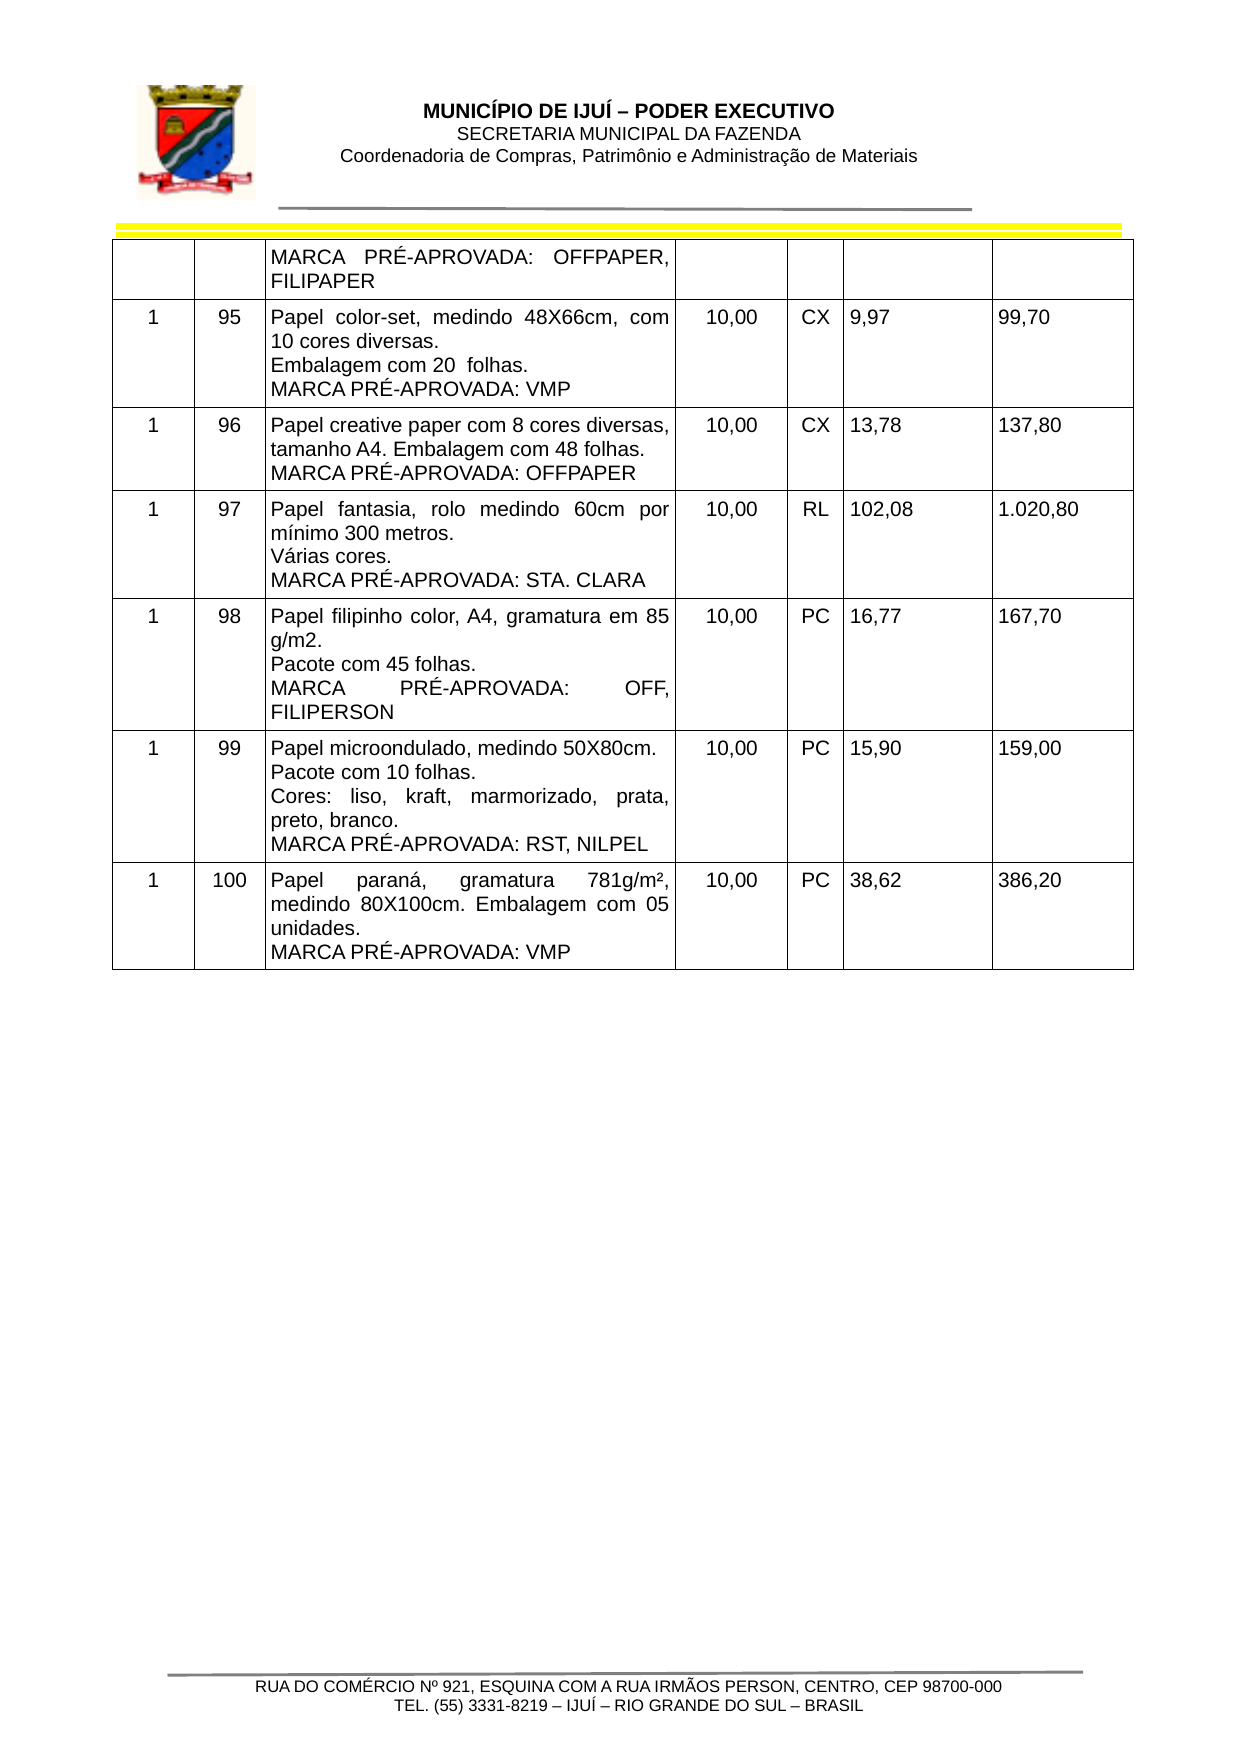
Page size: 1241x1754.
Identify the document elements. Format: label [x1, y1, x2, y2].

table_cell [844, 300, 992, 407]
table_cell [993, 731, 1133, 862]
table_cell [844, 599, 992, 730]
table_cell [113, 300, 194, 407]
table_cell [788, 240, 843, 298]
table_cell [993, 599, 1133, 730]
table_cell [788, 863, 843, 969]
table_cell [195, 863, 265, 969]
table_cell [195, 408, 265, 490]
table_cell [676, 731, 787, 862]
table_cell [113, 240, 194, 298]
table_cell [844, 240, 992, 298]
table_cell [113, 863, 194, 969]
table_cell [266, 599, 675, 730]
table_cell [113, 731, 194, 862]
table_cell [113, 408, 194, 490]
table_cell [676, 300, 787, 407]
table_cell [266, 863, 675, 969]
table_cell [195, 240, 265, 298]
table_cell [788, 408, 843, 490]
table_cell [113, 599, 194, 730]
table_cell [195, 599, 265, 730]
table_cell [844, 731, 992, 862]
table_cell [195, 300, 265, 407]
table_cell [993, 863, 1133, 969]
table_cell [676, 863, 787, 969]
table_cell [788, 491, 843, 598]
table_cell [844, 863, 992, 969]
picture [135, 85, 256, 202]
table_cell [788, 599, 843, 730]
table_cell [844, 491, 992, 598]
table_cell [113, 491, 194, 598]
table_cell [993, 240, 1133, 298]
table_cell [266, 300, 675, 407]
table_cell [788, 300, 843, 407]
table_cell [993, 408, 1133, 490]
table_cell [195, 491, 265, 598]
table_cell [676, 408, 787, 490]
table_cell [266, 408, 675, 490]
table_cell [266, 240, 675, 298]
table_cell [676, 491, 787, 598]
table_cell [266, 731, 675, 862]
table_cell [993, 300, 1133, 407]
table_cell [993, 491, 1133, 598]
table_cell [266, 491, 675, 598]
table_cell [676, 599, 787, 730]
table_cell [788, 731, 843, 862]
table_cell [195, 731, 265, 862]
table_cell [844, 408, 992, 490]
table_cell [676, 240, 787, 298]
